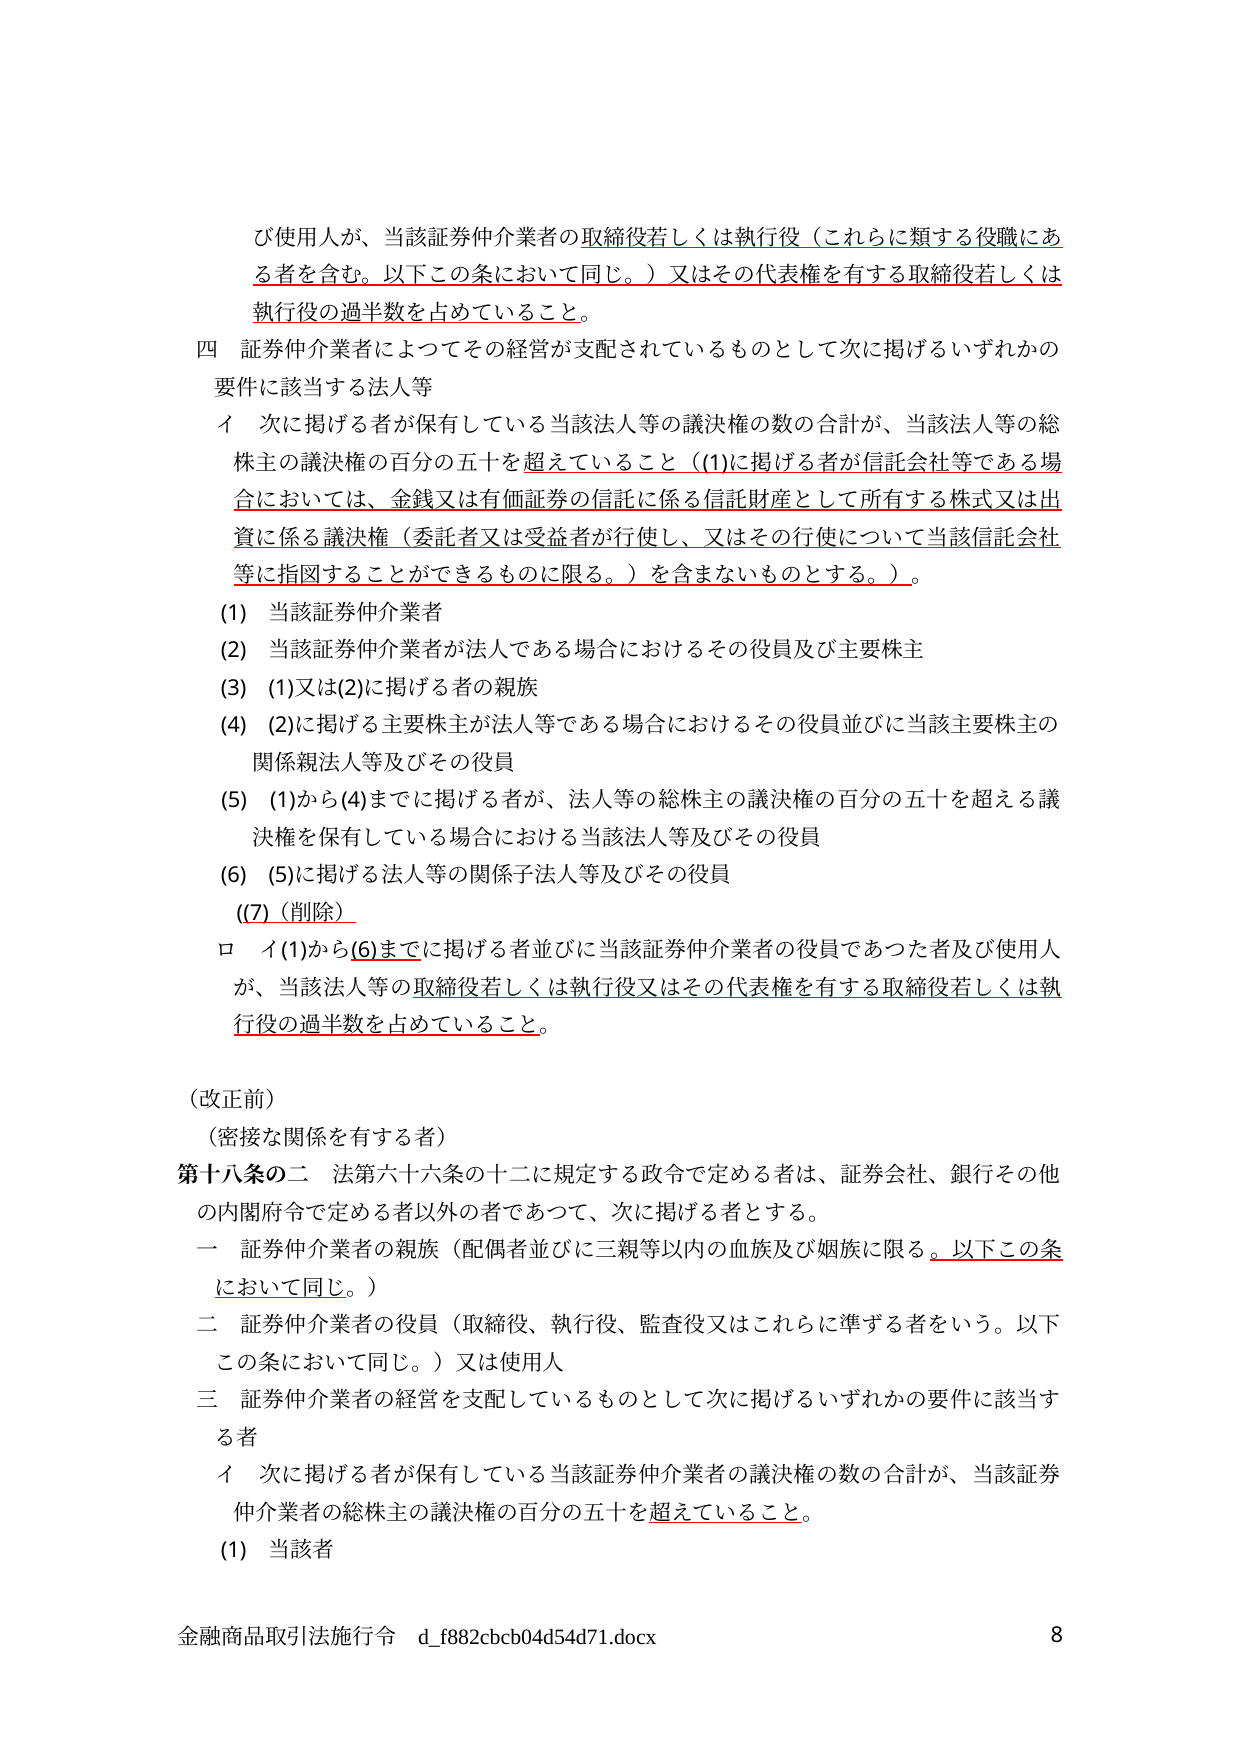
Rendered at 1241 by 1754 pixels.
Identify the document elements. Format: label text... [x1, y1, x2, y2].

text （密接な関係を有する者） [196, 1117, 1063, 1154]
text ロ イ(1)から(6)までに掲げる者並びに当該証券仲介業者の役員であつた者及び使用人が、当該法人等の取締役若しくは執行役又はその代表権を有する取締役若しくは執行役の過半数を占めていること。 [215, 929, 1063, 1042]
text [215, 217, 1063, 329]
text 三 証券仲介業者の経営を支配しているものとして次に掲げるいずれかの要件に該当する者 [196, 1379, 1063, 1454]
text 四 証券仲介業者によつてその経営が支配されているものとして次に掲げるいずれかの要件に該当する法人等 [196, 329, 1063, 404]
text 二 証券仲介業者の役員（取締役、執行役、監査役又はこれらに準ずる者をいう。以下この条において同じ。）又は使用人 [196, 1304, 1063, 1379]
text ((7)（削除） [214, 892, 1063, 929]
text (4) (2)に掲げる主要株主が法人等である場合におけるその役員並びに当該主要株主の関係親法人等及びその役員 [215, 704, 1063, 779]
text (5) (1)から(4)までに掲げる者が、法人等の総株主の議決権の百分の五十を超える議決権を保有している場合における当該法人等及びその役員 [215, 779, 1063, 854]
text (1) 当該者 [215, 1529, 1063, 1567]
text 一 証券仲介業者の親族（配偶者並びに三親等以内の血族及び姻族に限る。以下この条において同じ。） [196, 1229, 1063, 1304]
text （改正前） [177, 1079, 1063, 1117]
text (3) (1)又は(2)に掲げる者の親族 [215, 667, 1063, 704]
text (2) 当該証券仲介業者が法人である場合におけるその役員及び主要株主 [215, 629, 1063, 667]
text イ 次に掲げる者が保有している当該証券仲介業者の議決権の数の合計が、当該証券仲介業者の総株主の議決権の百分の五十を超えていること。 [215, 1454, 1063, 1529]
text (6) (5)に掲げる法人等の関係子法人等及びその役員 [215, 854, 1063, 892]
text イ 次に掲げる者が保有している当該法人等の議決権の数の合計が、当該法人等の総株主の議決権の百分の五十を超えていること（(1)に掲げる者が信託会社等である場合においては、金銭又は有価証券の信託に係る信託財産として所有する株式又は出資に係る議決権（委託者又は受益者が行使し、又はその行使について当該信託会社等に指図することができるものに限る。）を含まないものとする。）。 [215, 404, 1063, 592]
text (1) 当該証券仲介業者 [215, 592, 1063, 629]
text 第十八条の二 法第六十六条の十二に規定する政令で定める者は、証券会社、銀行その他の内閣府令で定める者以外の者であつて、次に掲げる者とする。 [177, 1154, 1063, 1229]
